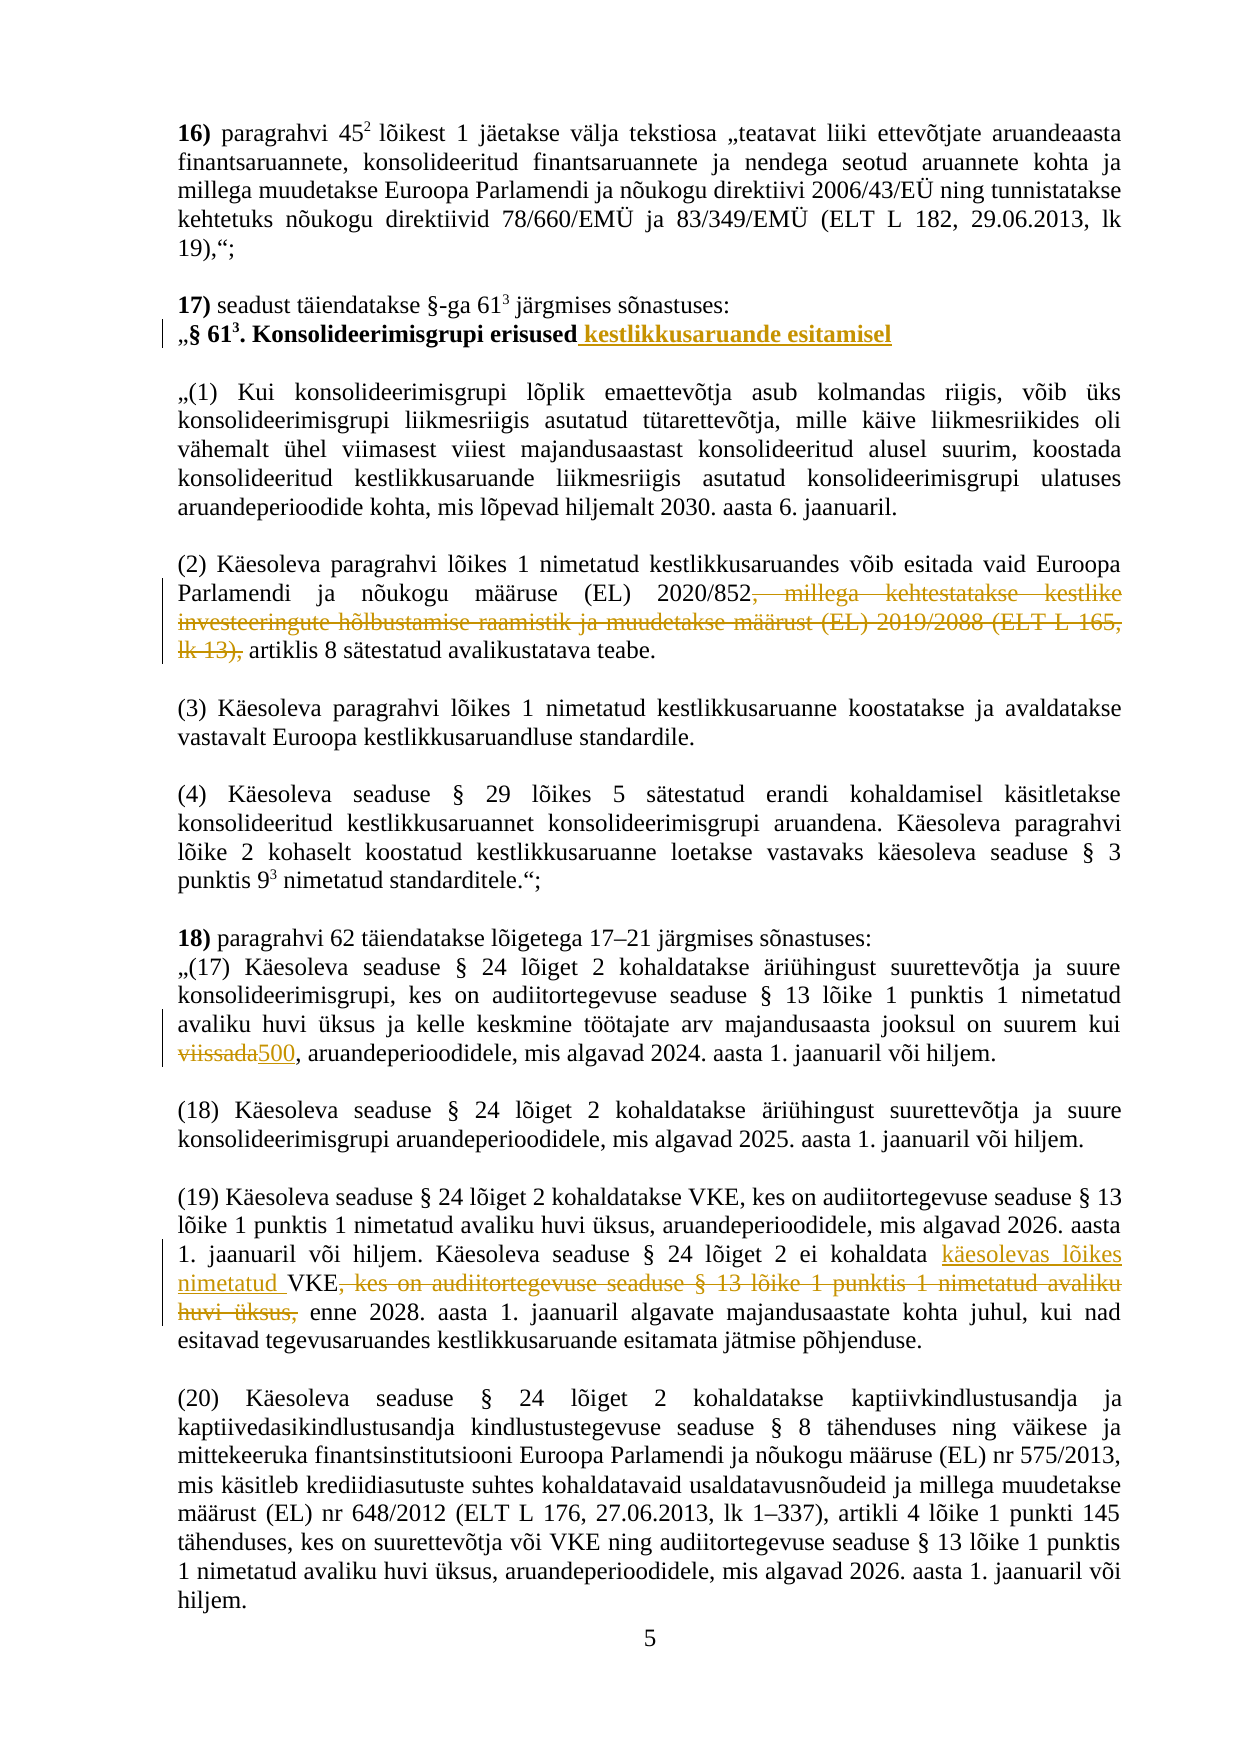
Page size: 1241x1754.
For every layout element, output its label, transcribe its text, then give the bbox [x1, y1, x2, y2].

text (4) Käesoleva seaduse § 29 lõikes 5 sätestatud erandi kohaldamisel käsitletakse konsolideeritud kestlikkusaruannet konsolideerimisgrupi aruandena. Käesoleva paragrahvi lõike 2 kohaselt koostatud kestlikkusaruanne loetakse vastavaks käesoleva seaduse § 3 punktis 93 nimetatud standarditele.“; [177, 779, 1122, 894]
text „(17) Käesoleva seaduse § 24 lõiget 2 kohaldatakse äriühingust suurettevõtja ja suure konsolideerimisgrupi, kes on audiitortegevuse seaduse § 13 lõike 1 punktis 1 nimetatud avaliku huvi üksus ja kelle keskmine töötajate arv majandusaasta jooksul on suurem kui , aruandeperioodidele, mis algavad 2024. aasta 1. jaanuaril või hiljem. [177, 952, 1122, 1067]
text 18) paragrahvi 62 täiendatakse lõigetega 17–21 järgmises sõnastuses: [177, 923, 1122, 952]
text (2) Käesoleva paragrahvi lõikes 1 nimetatud kestlikkusaruandes võib esitada vaid Euroopa Parlamendi ja nõukogu määruse (EL) 2020/852 artiklis 8 sätestatud avalikustatava teabe. [177, 623, 1122, 664]
text (3) Käesoleva paragrahvi lõikes 1 nimetatud kestlikkusaruanne koostatakse ja avaldatakse vastavalt Euroopa kestlikkusaruandluse standardile. [177, 693, 1122, 751]
text „(1) Kui konsolideerimisgrupi lõplik emaettevõtja asub kolmandas riigis, võib üks konsolideerimisgrupi liikmesriigis asutatud tütarettevõtja, mille käive liikmesriikides oli vähemalt ühel viimasest viiest majandusaastast konsolideeritud alusel suurim, koostada konsolideeritud kestlikkusaruande liikmesriigis asutatud konsolideerimisgrupi ulatuses aruandeperioodide kohta, mis lõpevad hiljemalt 2030. aasta 6. jaanuaril. [177, 377, 1122, 521]
text (18) Käesoleva seaduse § 24 lõiget 2 kohaldatakse äriühingust suurettevõtja ja suure konsolideerimisgrupi aruandeperioodidele, mis algavad 2025. aasta 1. jaanuaril või hiljem. [177, 1096, 1122, 1153]
text 16) paragrahvi 452 lõikest 1 jäetakse välja tekstiosa „teatavat liiki ettevõtjate aruandeaasta finantsaruannete, konsolideeritud finantsaruannete ja nendega seotud aruannete kohta ja millega muudetakse Euroopa Parlamendi ja nõukogu direktiivi 2006/43/EÜ ning tunnistatakse kehtetuks nõukogu direktiivid 78/660/EMÜ ja 83/349/EMÜ (ELT L 182, 29.06.2013, lk 19),“; [177, 118, 1122, 262]
text (20) Käesoleva seaduse § 24 lõiget 2 kohaldatakse kaptiivkindlustusandja ja kaptiivedasikindlustusandja kindlustustegevuse seaduse § 8 tähenduses ning väikese ja mittekeeruka finantsinstitutsiooni Euroopa Parlamendi ja nõukogu määruse (EL) nr 575/2013, mis käsitleb krediidiasutuste suhtes kohaldatavaid usaldatavusnõudeid ja millega muudetakse määrust (EL) nr 648/2012 (ELT L 176, 27.06.2013, lk 1–337), artikli 4 lõike 1 punkti 145 tähenduses, kes on suurettevõtja või VKE ning audiitortegevuse seaduse § 13 lõike 1 punktis 1 nimetatud avaliku huvi üksus, aruandeperioodidele, mis algavad 2026. aasta 1. jaanuaril või hiljem. [177, 1383, 1122, 1613]
text „§ 613. Konsolideerimisgrupi erisused [177, 319, 1122, 348]
text 17) seadust täiendatakse §-ga 613 järgmises sõnastuses: [177, 291, 1122, 319]
text (19) Käesoleva seaduse § 24 lõiget 2 kohaldatakse VKE, kes on audiitortegevuse seaduse § 13 lõike 1 punktis 1 nimetatud avaliku huvi üksus, aruandeperioodidele, mis algavad 2026. aasta 1. jaanuaril või hiljem. Käesoleva seaduse § 24 lõiget 2 ei kohaldata VKE enne 2028. aasta 1. jaanuaril algavate majandusaastate kohta juhul, kui nad esitavad tegevusaruandes kestlikkusaruande esitamata jätmise põhjenduse. [177, 1182, 1122, 1354]
text (2) Käesoleva paragrahvi lõikes 1 nimetatud kestlikkusaruandes võib esitada vaid Euroopa Parlamendi ja nõukogu määruse (EL) 2020/852 artiklis 8 sätestatud avalikustatava teabe. [177, 549, 1122, 622]
